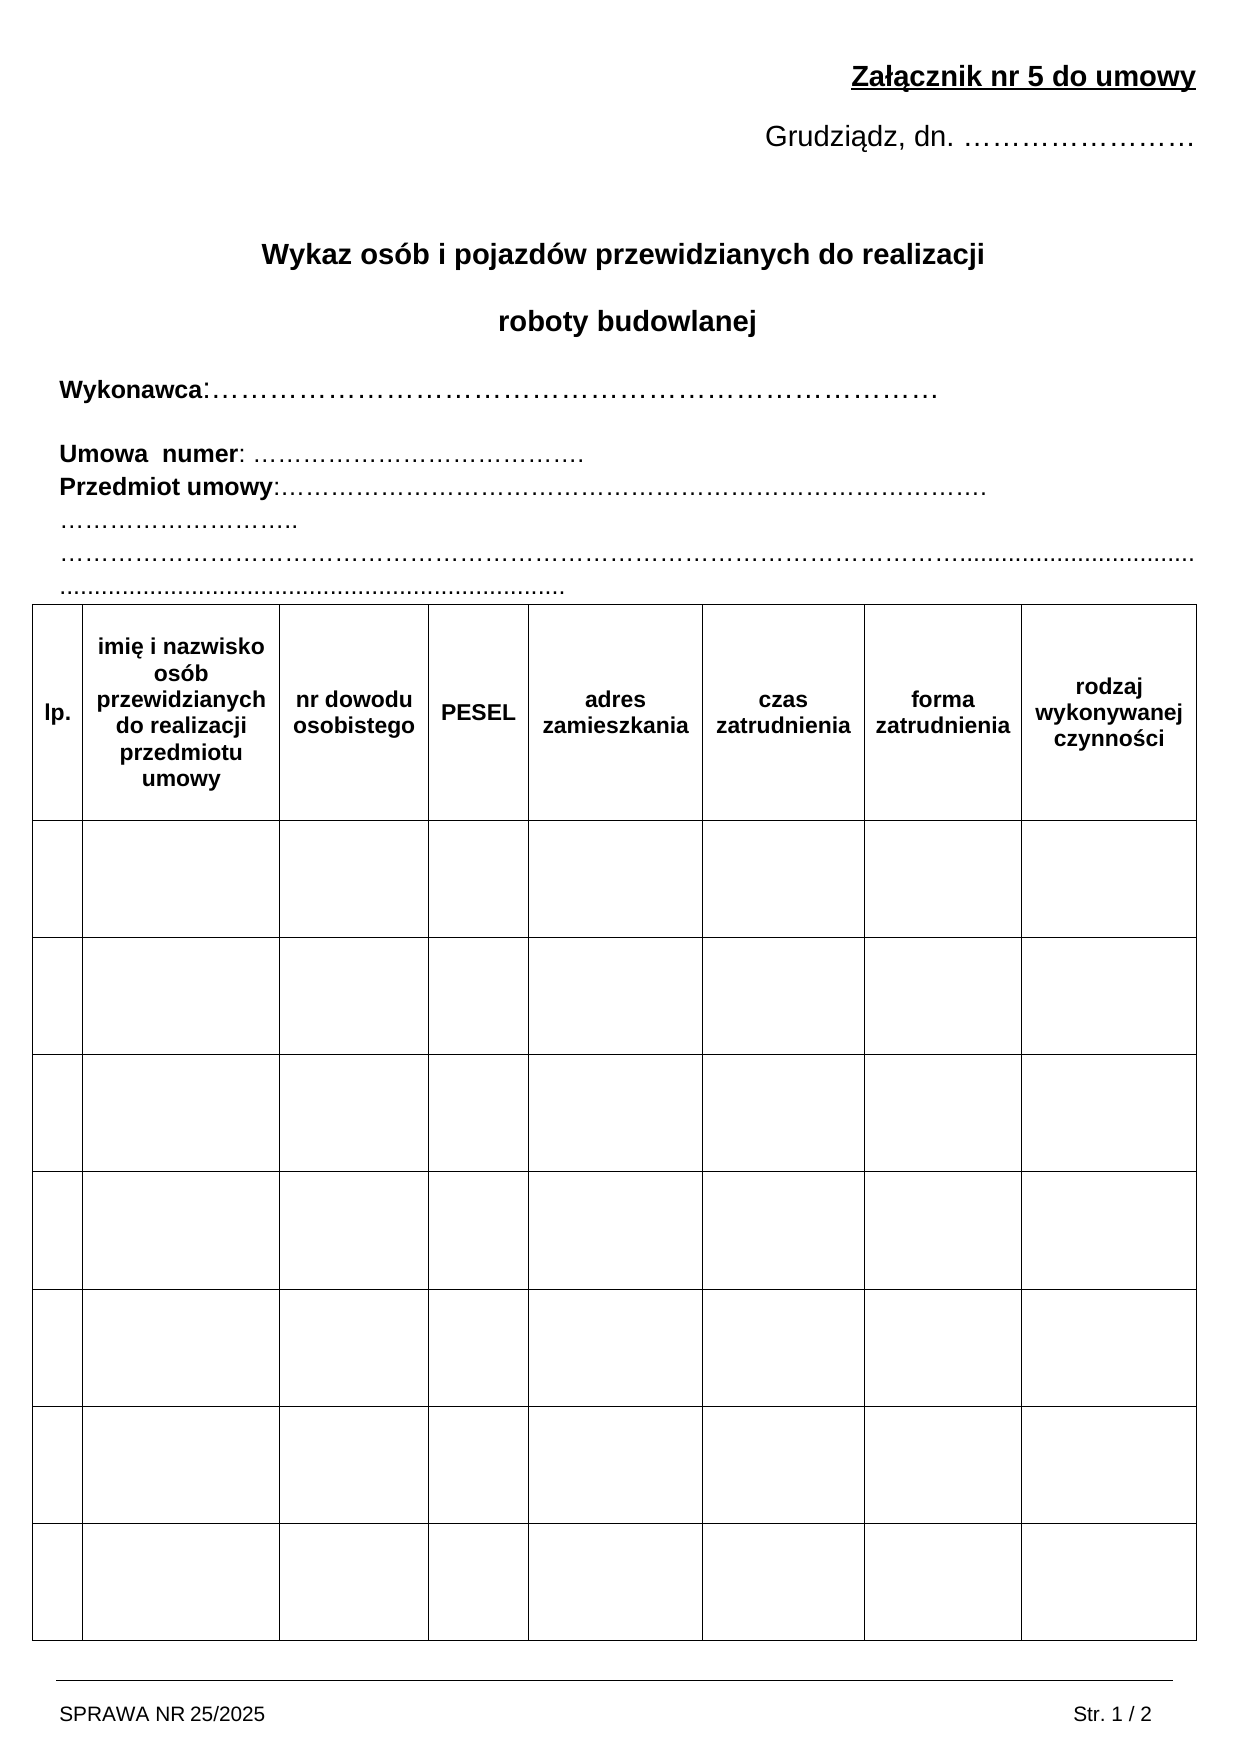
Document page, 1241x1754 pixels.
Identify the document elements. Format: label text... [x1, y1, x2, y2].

table_cell [429, 1172, 528, 1288]
table_cell [865, 1407, 1021, 1523]
table_cell [429, 1055, 528, 1171]
table_cell [1022, 938, 1196, 1054]
text Umowa numer: …………………………………. [59, 438, 1196, 467]
table_cell [703, 821, 864, 937]
text Przedmiot umowy:…………………………………………………………………………. ………………………..………………………………………………………………………………………………........................................................................................................... [59, 472, 1196, 599]
table_cell [865, 1172, 1021, 1288]
table_cell [83, 1407, 279, 1523]
table_cell [703, 1172, 864, 1288]
table_cell [280, 1055, 428, 1171]
table_cell [429, 938, 528, 1054]
table_header PESEL [429, 605, 528, 820]
table_cell [529, 1407, 702, 1523]
table_cell [529, 1172, 702, 1288]
table_cell [83, 1172, 279, 1288]
table_cell [529, 821, 702, 937]
table_cell [703, 1524, 864, 1640]
table_cell [429, 1524, 528, 1640]
table_header czas zatrudnienia [703, 605, 864, 820]
table_cell [83, 1055, 279, 1171]
table_cell [83, 1524, 279, 1640]
table_cell [280, 1290, 428, 1406]
table_cell [865, 821, 1021, 937]
table_header adres zamieszkania [529, 605, 702, 820]
table_cell [33, 1055, 82, 1171]
table_cell [703, 938, 864, 1054]
text Wykaz osób i pojazdów przewidzianych do realizacji roboty budowlanej [59, 237, 1196, 338]
table_cell [703, 1407, 864, 1523]
table_cell [33, 1407, 82, 1523]
table_cell [33, 938, 82, 1054]
table_cell [33, 1524, 82, 1640]
table_cell [83, 938, 279, 1054]
table_cell [703, 1055, 864, 1171]
table_header forma zatrudnienia [865, 605, 1021, 820]
table_header rodzaj wykonywanej czynności [1022, 605, 1196, 820]
table_cell [529, 1290, 702, 1406]
table_cell [1022, 1524, 1196, 1640]
table_cell [280, 1407, 428, 1523]
table_cell [83, 1290, 279, 1406]
table_cell [1022, 821, 1196, 937]
text Grudziądz, dn. …………………… [59, 118, 1196, 152]
table_cell [83, 821, 279, 937]
table_cell [1022, 1290, 1196, 1406]
text Załącznik nr 5 do umowy [59, 59, 1196, 93]
table_cell [865, 938, 1021, 1054]
table_cell [865, 1055, 1021, 1171]
table_cell [280, 938, 428, 1054]
table_cell [703, 1290, 864, 1406]
table_cell [33, 821, 82, 937]
table_header lp. [33, 605, 82, 820]
table_cell [529, 938, 702, 1054]
table_cell [1022, 1172, 1196, 1288]
table_cell [1022, 1055, 1196, 1171]
table_header nr dowodu osobistego [280, 605, 428, 820]
table_cell [1022, 1407, 1196, 1523]
table_cell [865, 1290, 1021, 1406]
table_cell [280, 1524, 428, 1640]
table_cell [429, 821, 528, 937]
table_cell [280, 821, 428, 937]
table_cell [865, 1524, 1021, 1640]
table_cell [529, 1055, 702, 1171]
table_header imię i nazwisko osób przewidzianych do realizacji przedmiotu umowy [83, 605, 279, 820]
table_cell [280, 1172, 428, 1288]
table_cell [429, 1407, 528, 1523]
table_cell [529, 1524, 702, 1640]
table_cell [33, 1172, 82, 1288]
text Wykonawca:………………………………………………………………… [59, 371, 1196, 405]
table_cell [429, 1290, 528, 1406]
table_cell [33, 1290, 82, 1406]
